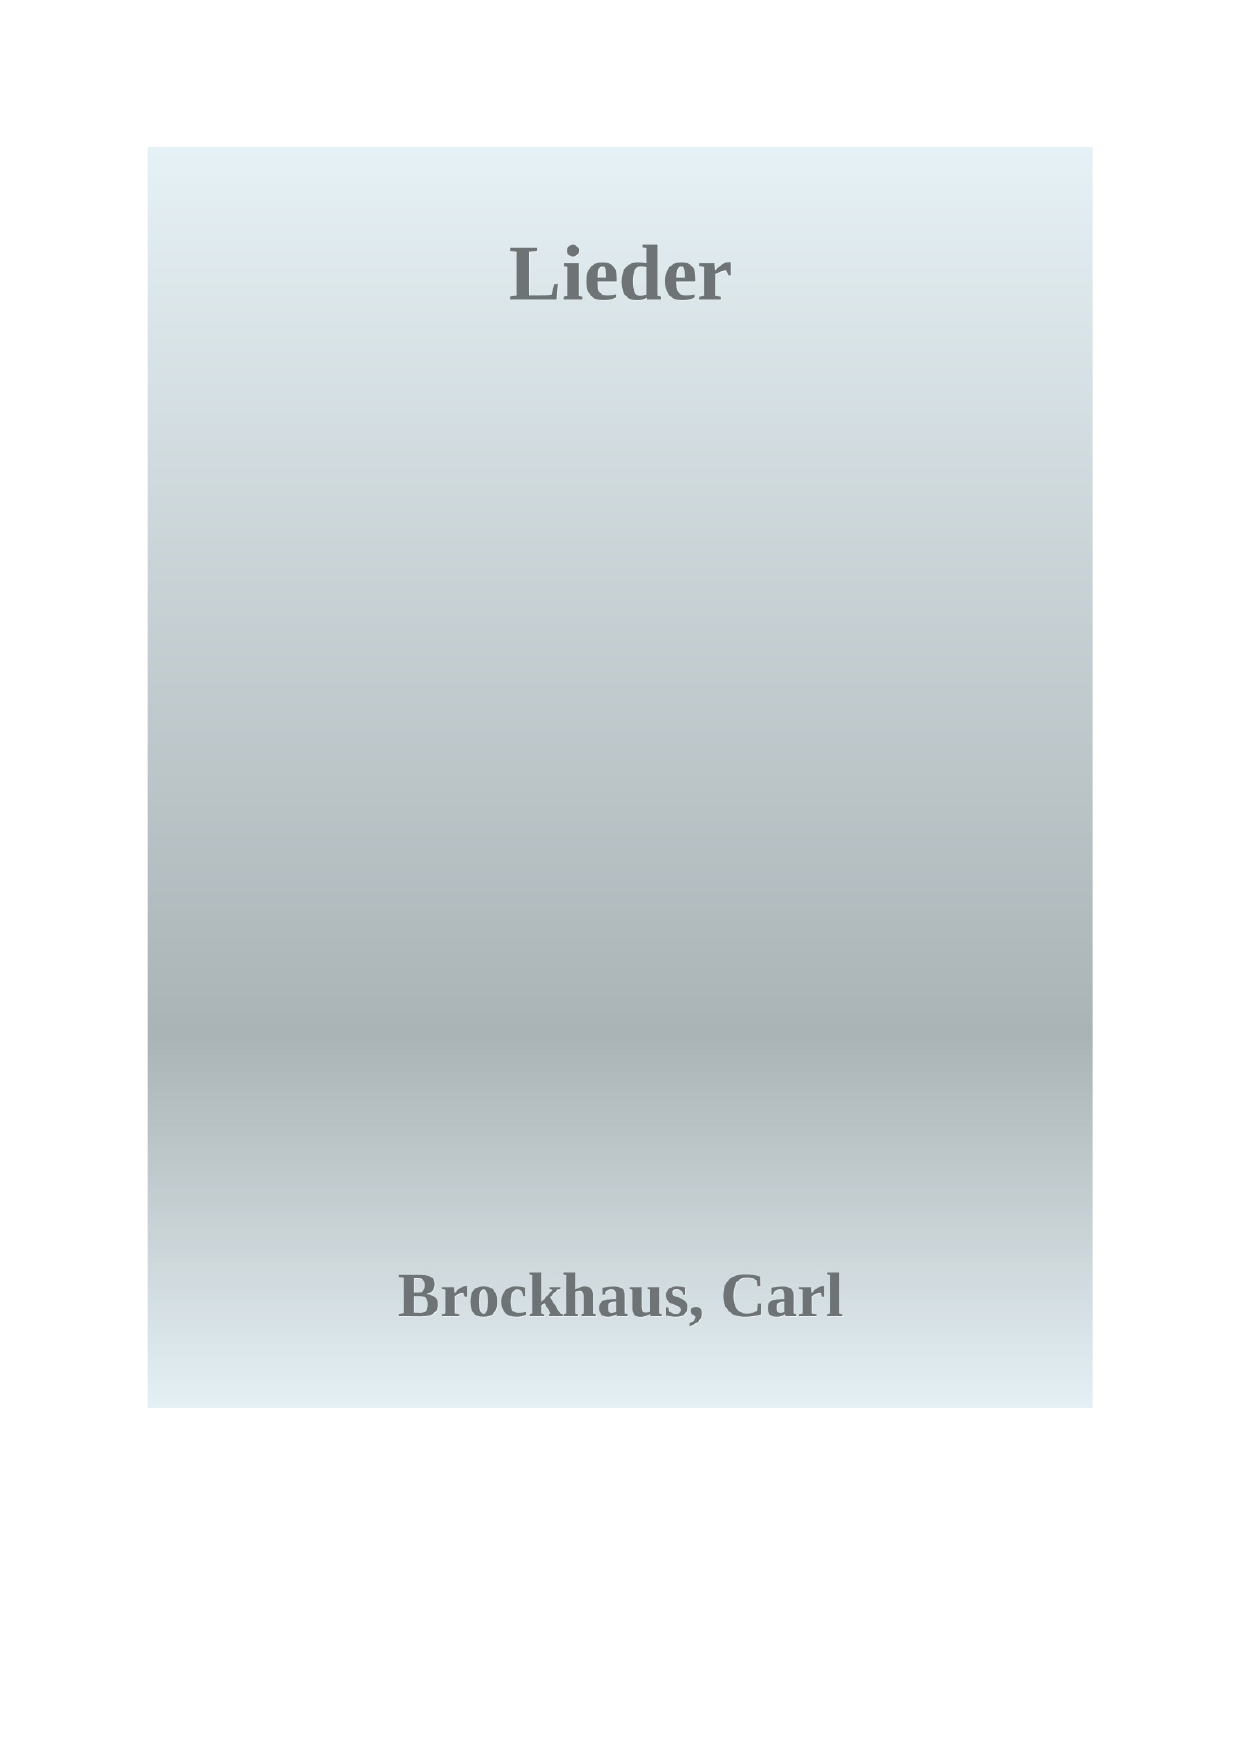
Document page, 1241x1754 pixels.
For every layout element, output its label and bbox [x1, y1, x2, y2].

picture [147, 147, 1093, 1408]
